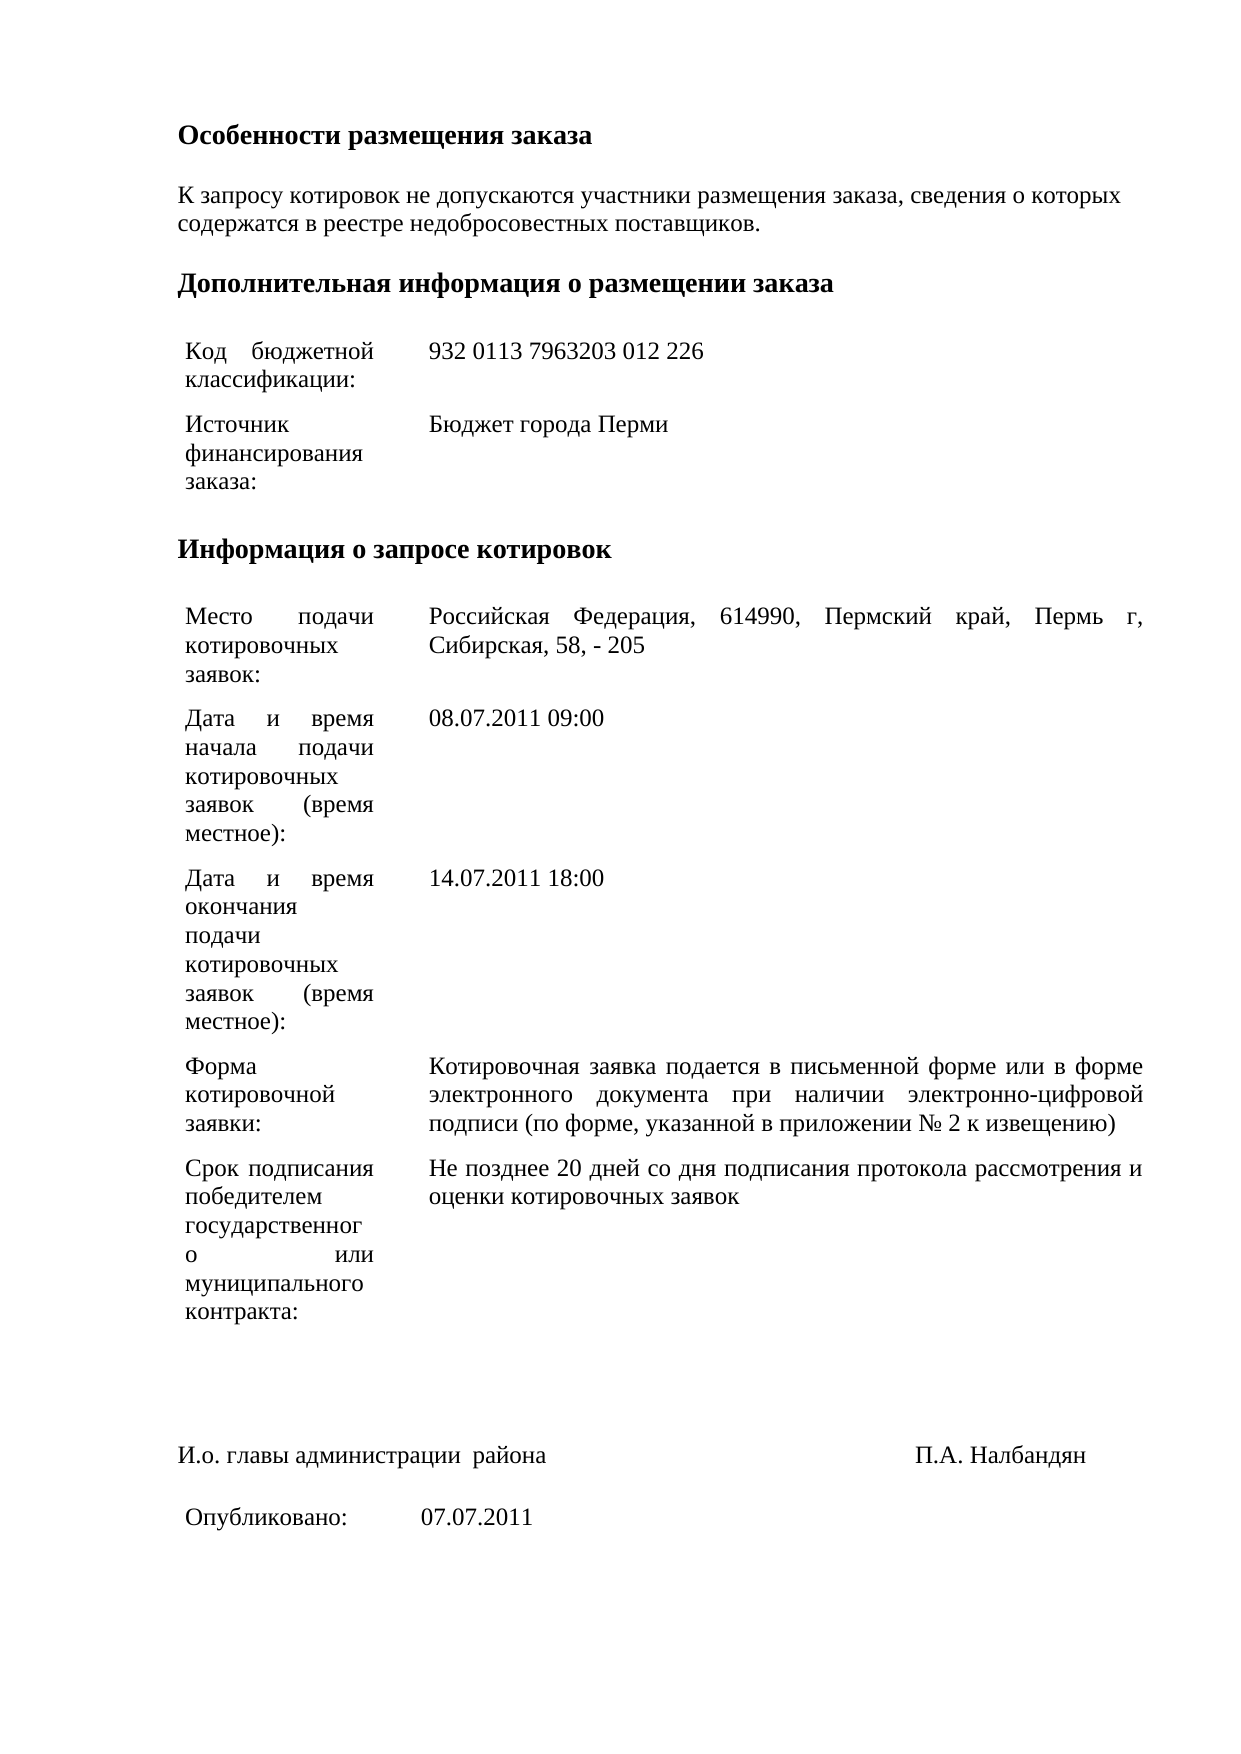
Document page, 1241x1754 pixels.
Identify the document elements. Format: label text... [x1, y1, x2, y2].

table_cell Источник финансирования заказа: [177, 401, 421, 503]
table_cell 14.07.2011 18:00 [421, 855, 1152, 1043]
text И.о. главы администрации района П.А. Налбандян [177, 1441, 1152, 1469]
table_cell Котировочная заявка подается в письменной форме или в форме электронного документа при наличии электронно-цифровой подписи (по форме, указанной в приложении № 2 к извещению) [421, 1043, 1152, 1145]
table_header Место подачи котировочных заявок: [177, 594, 421, 696]
table_cell Бюджет города Перми [421, 401, 1152, 503]
table_cell Срок подписания победителем государственного или муниципального контракта: [177, 1145, 421, 1333]
table_cell Не позднее 20 дней со дня подписания протокола рассмотрения и оценки котировочных заявок [421, 1145, 1152, 1333]
table_header Российская Федерация, 614990, Пермский край, Пермь г, Сибирская, 58, - 205 [421, 594, 1152, 696]
table_header 932 0113 7963203 012 226 [421, 328, 1152, 401]
table_cell Форма котировочной заявки: [177, 1043, 421, 1145]
table_header Код бюджетной классификации: [177, 328, 421, 401]
table_cell 08.07.2011 09:00 [421, 696, 1152, 855]
table_header 07.07.2011 [421, 1494, 1152, 1539]
table_cell Дата и время окончания подачи котировочных заявок (время местное): [177, 855, 421, 1043]
table_header Опубликовано: [177, 1494, 421, 1539]
text К запросу котировок не допускаются участники размещения заказа, сведения о которых содержатся в реестре недобросовестных поставщиков. [177, 180, 1152, 237]
text Информация о запросе котировок [177, 532, 1152, 564]
text Дополнительная информация о размещении заказа [177, 266, 1152, 299]
text Особенности размещения заказа [177, 118, 1152, 151]
table_cell Дата и время начала подачи котировочных заявок (время местное): [177, 696, 421, 855]
